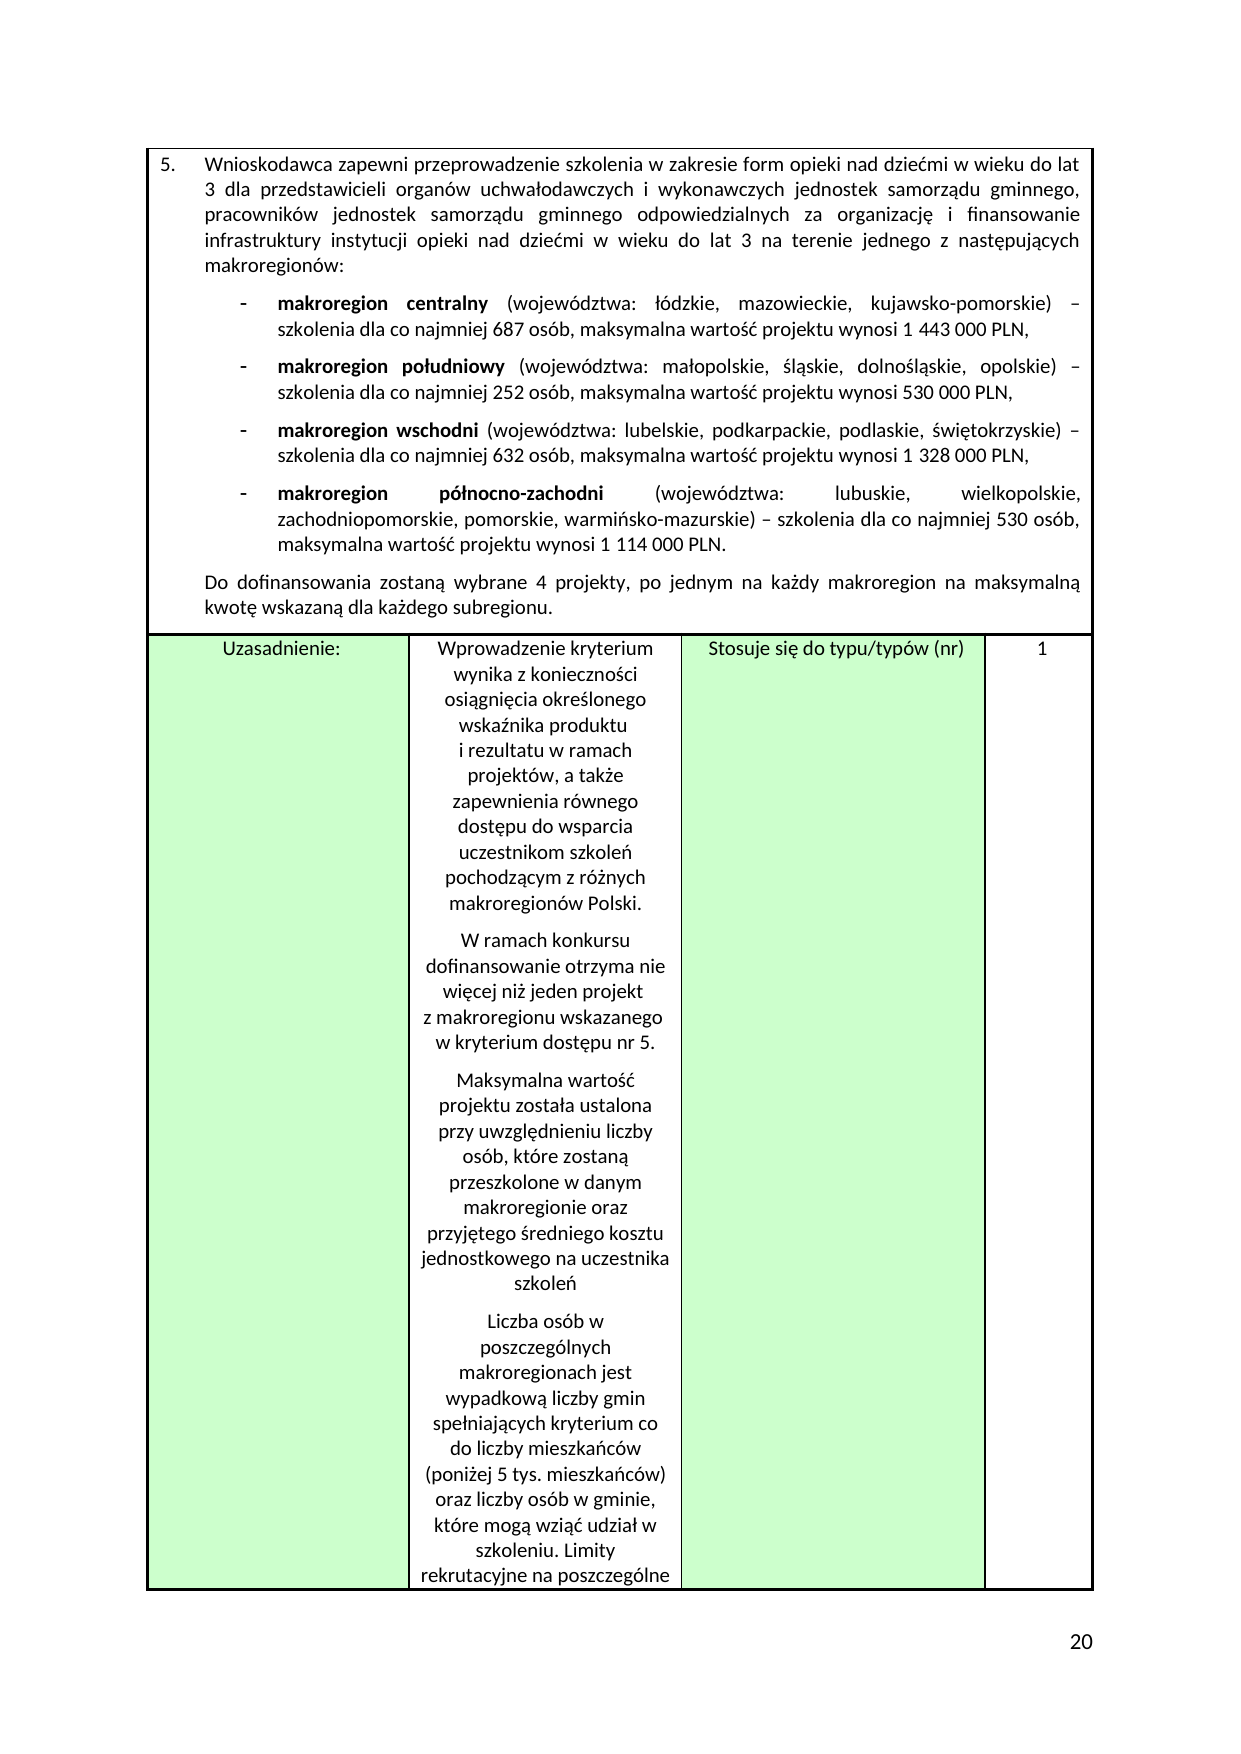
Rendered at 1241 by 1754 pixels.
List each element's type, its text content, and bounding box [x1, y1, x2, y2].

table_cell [410, 636, 681, 1588]
table_cell Uzasadnienie: [149, 636, 408, 1588]
table_cell 1 [986, 636, 1091, 1588]
table_cell Wnioskodawca zapewni przeprowadzenie szkolenia w zakresie form opieki nad dziećmi w wieku do lat 3 dla przedstawicieli organów uchwałodawczych i wykonawczych jednostek samorządu gminnego, pracowników jednostek samorządu gminnego odpowiedzialnych za organizację i finansowanie infrastruktury instytucji opieki nad dziećmi w wieku do lat 3 na terenie jednego z następujących makroregionów: makroregion centralny (województwa: łódzkie, mazowieckie, kujawsko-pomorskie) – szkolenia dla co najmniej 687 osób, maksymalna wartość projektu wynosi 1 443 000 PLN, makroregion południowy (województwa: małopolskie, śląskie, dolnośląskie, opolskie) – szkolenia dla co najmniej 252 osób, maksymalna wartość projektu wynosi 530 000 PLN, makroregion wschodni (województwa: lubelskie, podkarpackie, podlaskie, świętokrzyskie) – szkolenia dla co najmniej 632 osób, maksymalna wartość projektu wynosi 1 328 000 PLN, makroregion północno-zachodni (województwa: lubuskie, wielkopolskie, zachodniopomorskie, pomorskie, warmińsko-mazurskie) – szkolenia dla co najmniej 530 osób, maksymalna wartość projektu wynosi 1 114 000 PLN. Do dofinansowania zostaną wybrane 4 projekty, po jednym na każdy makroregion na maksymalną kwotę wskazaną dla każdego subregionu. [149, 149, 1091, 632]
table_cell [682, 636, 984, 1588]
